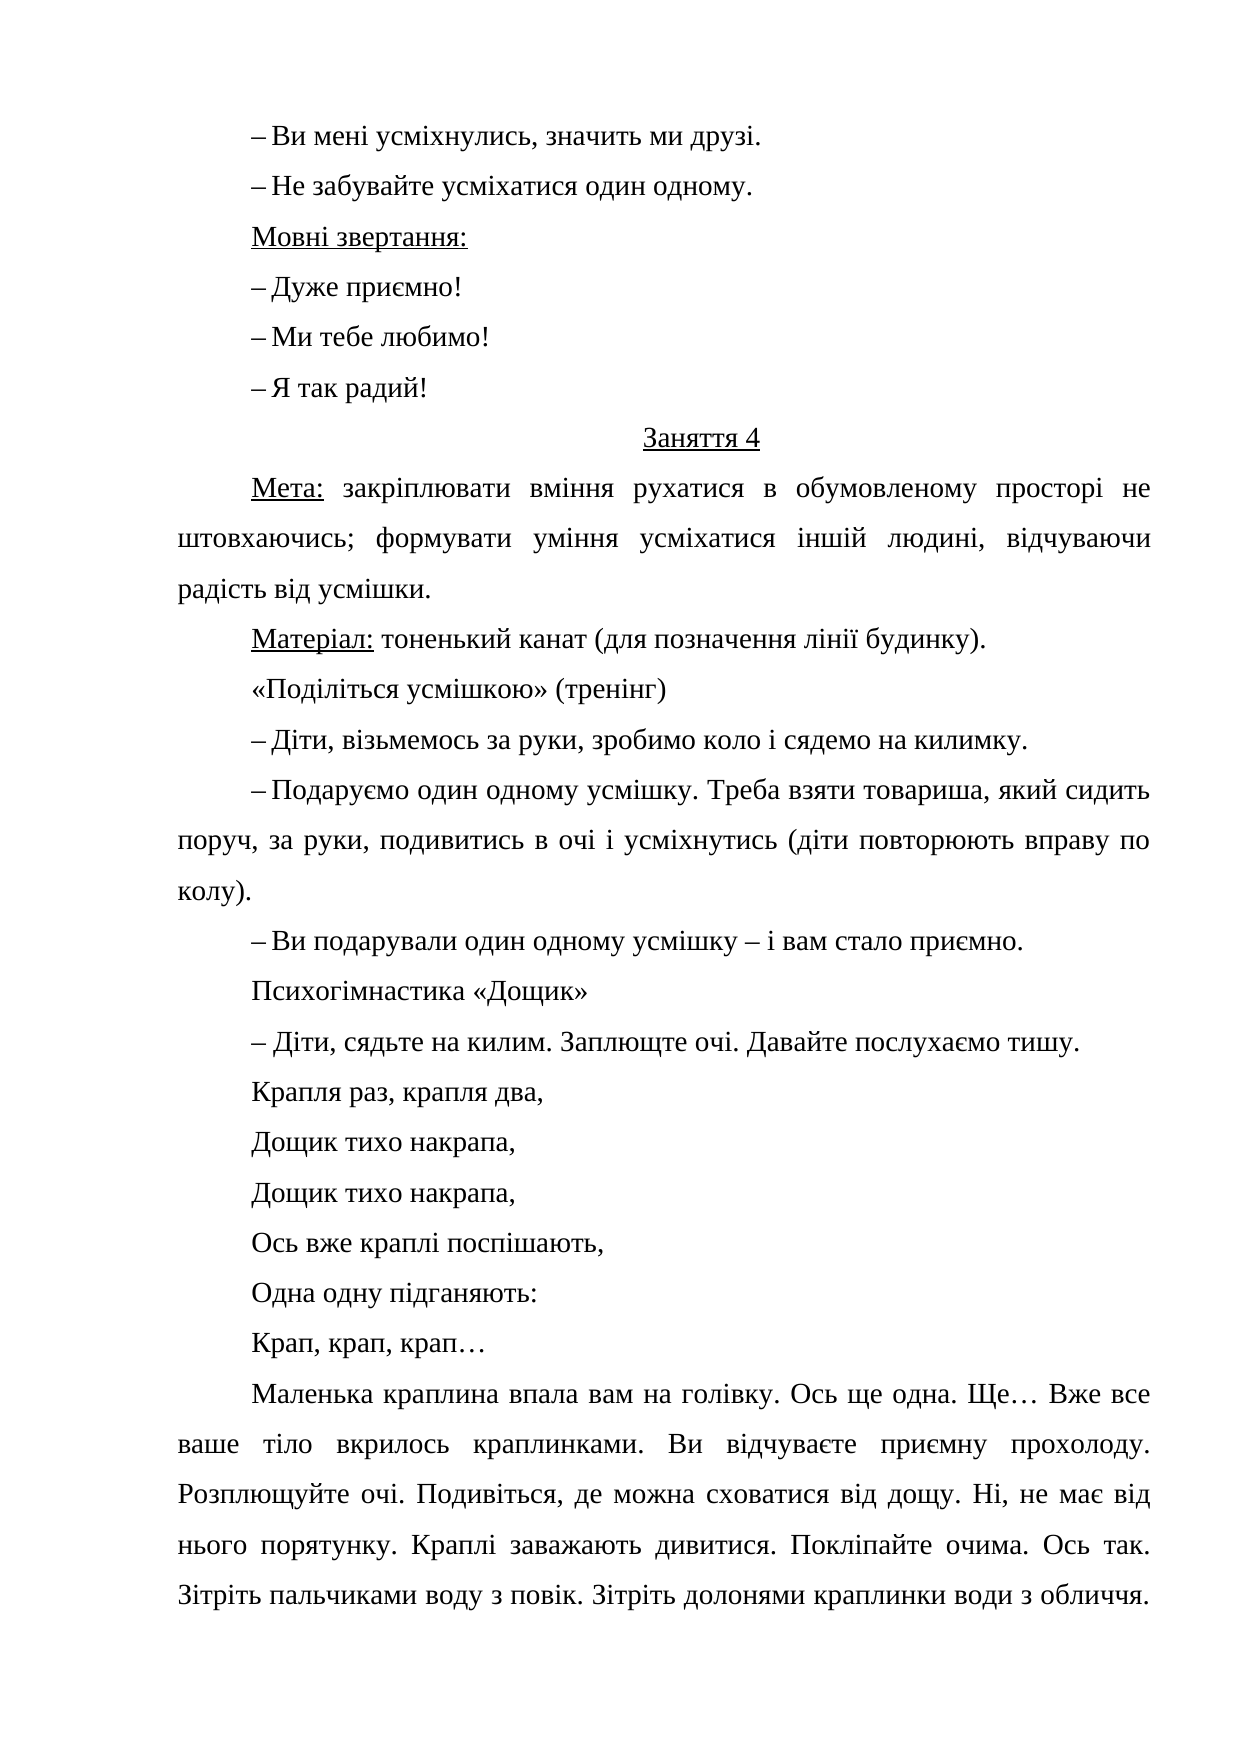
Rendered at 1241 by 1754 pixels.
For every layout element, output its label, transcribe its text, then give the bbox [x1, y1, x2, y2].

text Дощик тихо накрапа, [177, 1124, 1152, 1158]
list Ми тебе любимо! [177, 319, 1152, 353]
text Ось вже краплі поспішають, [177, 1225, 1152, 1258]
list Дуже приємно! [177, 269, 1152, 303]
text Заняття 4 [177, 420, 1152, 453]
list Ви мені усміхнулись, значить ми друзі. [177, 118, 1152, 152]
text – Діти, сядьте на килим. Заплющте очі. Давайте послухаємо тишу. [177, 1024, 1152, 1057]
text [177, 1376, 1152, 1611]
list Подаруємо один одному усмішку. Треба взяти товариша, який сидить поруч, за руки, подивитись в очі і усміхнутись (діти повторюють вправу по колу). [177, 772, 1152, 906]
text Психогімнастика «Дощик» [177, 973, 1152, 1007]
text Мовні звертання: [177, 219, 1152, 252]
text Одна одну підганяють: [177, 1275, 1152, 1309]
list Не забувайте усміхатися один одному. [177, 168, 1152, 202]
list Діти, візьмемось за руки, зробимо коло і сядемо на килимку. [177, 722, 1152, 755]
text «Поділіться усмішкою» (тренінг) [177, 672, 1152, 705]
text Крапля раз, крапля два, [177, 1074, 1152, 1108]
text Крап, крап, крап… [177, 1326, 1152, 1359]
text Мета: закріплювати вміння рухатися в обумовленому просторі не штовхаючись; формувати уміння усміхатися іншій людині, відчуваючи радість від усмішки. [177, 470, 1152, 604]
list Я так радий! [177, 370, 1152, 403]
text Матеріал: тоненький канат (для позначення лінії будинку). [177, 621, 1152, 655]
text Дощик тихо накрапа, [177, 1175, 1152, 1208]
list Ви подарували один одному усмішку – і вам стало приємно. [177, 923, 1152, 957]
